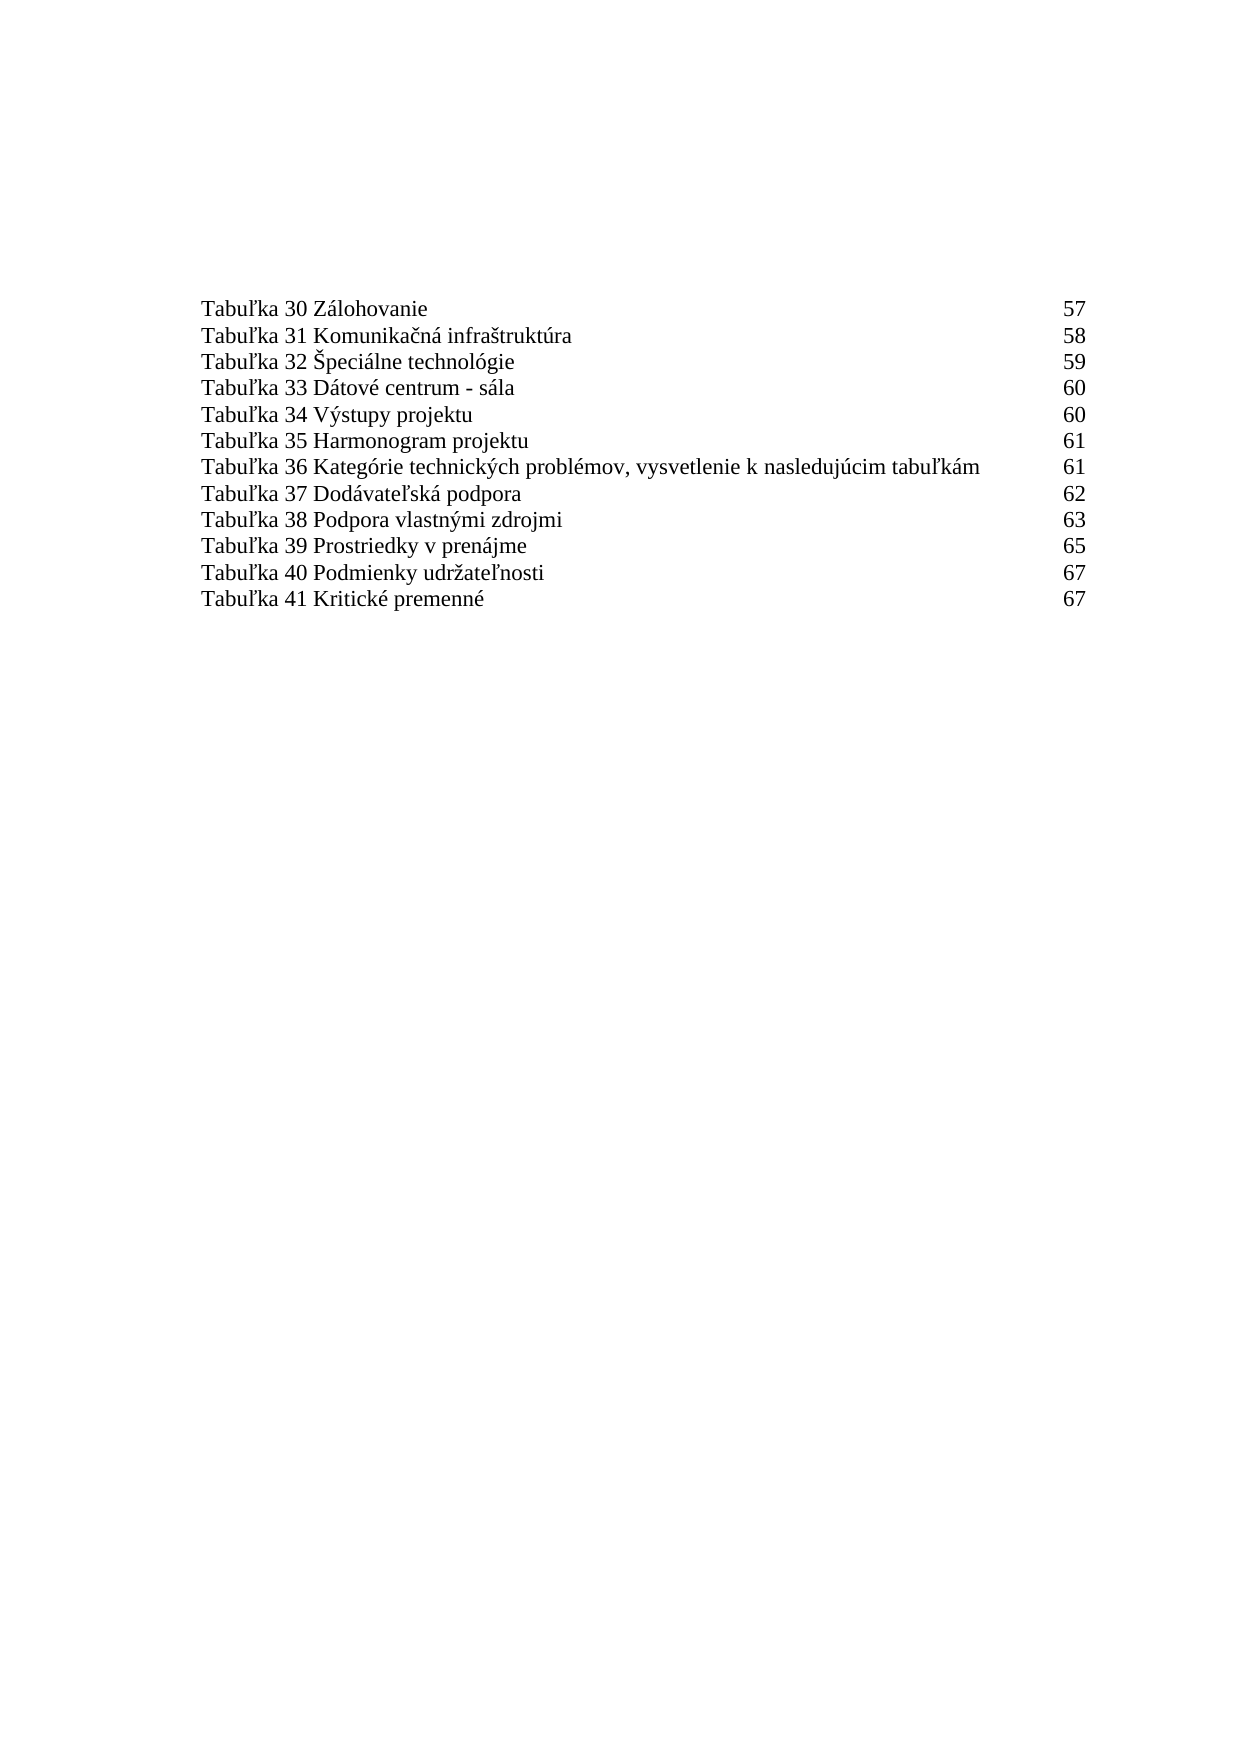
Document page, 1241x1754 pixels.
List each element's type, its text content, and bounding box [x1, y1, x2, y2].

text Tabuľka 41 Kritické premenné 67 [201, 585, 1087, 612]
text Tabuľka 33 Dátové centrum - sála 60 [201, 374, 1087, 401]
text Tabuľka 37 Dodávateľská podpora 62 [201, 480, 1087, 506]
text Tabuľka 35 Harmonogram projektu 61 [201, 427, 1087, 453]
text Tabuľka 32 Špeciálne technológie 59 [201, 348, 1087, 374]
text Tabuľka 38 Podpora vlastnými zdrojmi 63 [201, 506, 1087, 532]
text Tabuľka 30 Zálohovanie 57 [201, 295, 1087, 322]
text Tabuľka 39 Prostriedky v prenájme 65 [201, 532, 1087, 559]
text Tabuľka 31 Komunikačná infraštruktúra 58 [201, 322, 1087, 348]
text Tabuľka 36 Kategórie technických problémov, vysvetlenie k nasledujúcim tabuľkám 61 [201, 453, 1087, 480]
text Tabuľka 40 Podmienky udržateľnosti 67 [201, 559, 1087, 585]
text Tabuľka 34 Výstupy projektu 60 [201, 401, 1087, 427]
